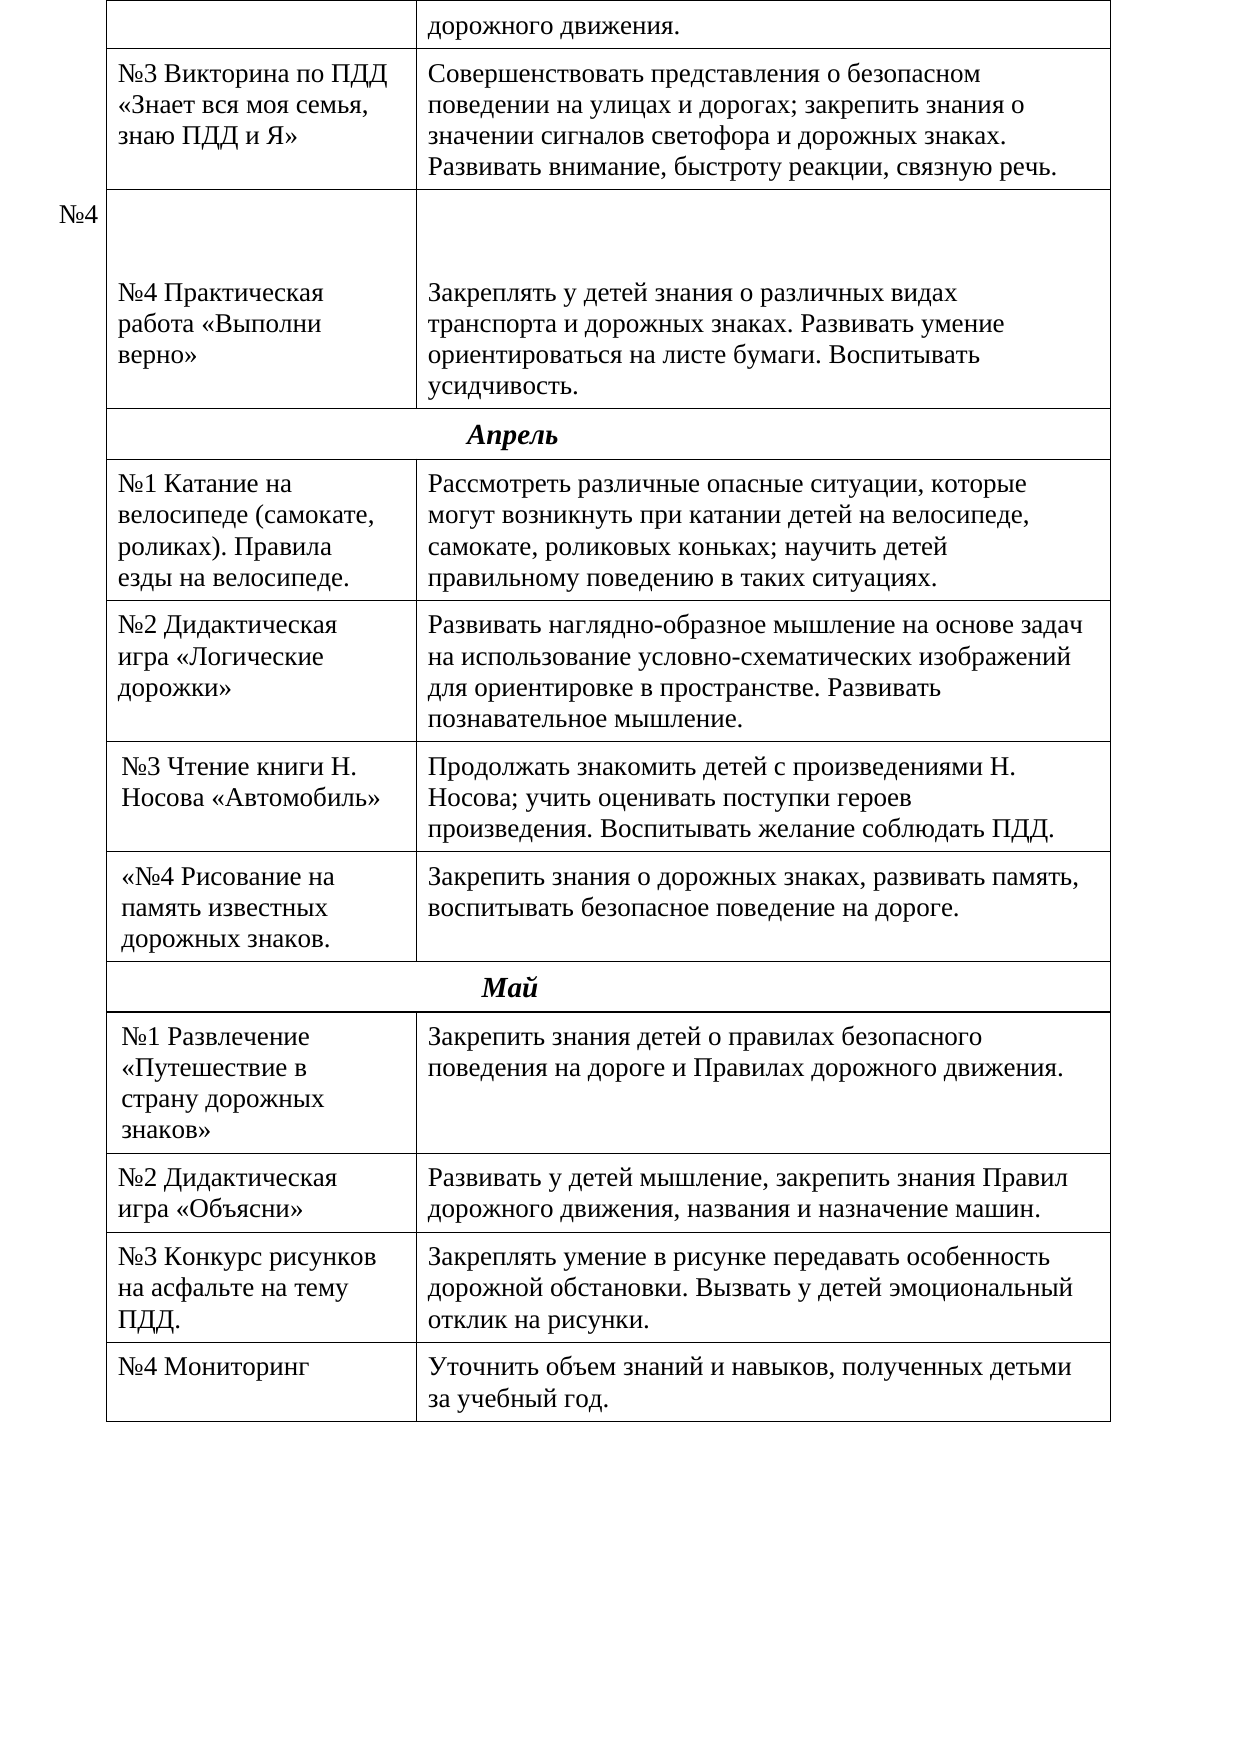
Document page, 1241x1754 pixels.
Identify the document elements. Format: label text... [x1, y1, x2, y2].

table_cell «№4 Рисование на память известных дорожных знаков. [107, 852, 416, 961]
table_cell №2 Дидактическая игра «Объясни» [107, 1154, 416, 1232]
table_cell Закрепить знания о дорожных знаках, развивать память, воспитывать безопасное поведение на дороге. [417, 852, 1110, 961]
table_cell Апрель [107, 409, 1110, 458]
table_cell №2 Дидактическая игра «Логические дорожки» [107, 601, 416, 741]
table_cell Развивать у детей мышление, закрепить знания Правил дорожного движения, названия и назначение машин. [417, 1154, 1110, 1232]
table_cell №3 Конкурс рисунков на асфальте на тему ПДД. [107, 1233, 416, 1342]
table_cell №1 Катание на велосипеде (самокате, роликах). Правила езды на велосипеде. [107, 460, 416, 600]
table_cell №1 Развлечение «Путешествие в страну дорожных знаков» [107, 1013, 416, 1153]
table_cell Закреплять у детей знания о различных видах транспорта и дорожных знаках. Развивать умение ориентироваться на листе бумаги. Воспитывать усидчивость. [417, 190, 1110, 408]
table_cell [417, 1, 1110, 48]
table_cell Продолжать знакомить детей с произведениями Н. Носова; учить оценивать поступки героев произведения. Воспитывать желание соблюдать ПДД. [417, 742, 1110, 851]
table_cell Уточнить объем знаний и навыков, полученных детьми за учебный год. [417, 1343, 1110, 1421]
table_cell Май [107, 962, 1110, 1011]
table_cell Развивать наглядно-образное мышление на основе задач на использование условно-схематических изображений для ориентировке в пространстве. Развивать познавательное мышление. [417, 601, 1110, 741]
table_cell №4 №4 Практическая работа «Выполни верно» [107, 190, 416, 408]
table_cell Закреплять умение в рисунке передавать особенность дорожной обстановки. Вызвать у детей эмоциональный отклик на рисунки. [417, 1233, 1110, 1342]
table_cell №3 Викторина по ПДД «Знает вся моя семья, знаю ПДД и Я» [107, 49, 416, 189]
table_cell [107, 1, 416, 48]
table_cell Закрепить знания детей о правилах безопасного поведения на дороге и Правилах дорожного движения. [417, 1013, 1110, 1153]
table_cell Совершенствовать представления о безопасном поведении на улицах и дорогах; закрепить знания о значении сигналов светофора и дорожных знаках. Развивать внимание, быстроту реакции, связную речь. [417, 49, 1110, 189]
table_cell №3 Чтение книги Н. Носова «Автомобиль» [107, 742, 416, 851]
table_cell Рассмотреть различные опасные ситуации, которые могут возникнуть при катании детей на велосипеде, самокате, роликовых коньках; научить детей правильному поведению в таких ситуациях. [417, 460, 1110, 600]
table_cell №4 Мониторинг [107, 1343, 416, 1421]
